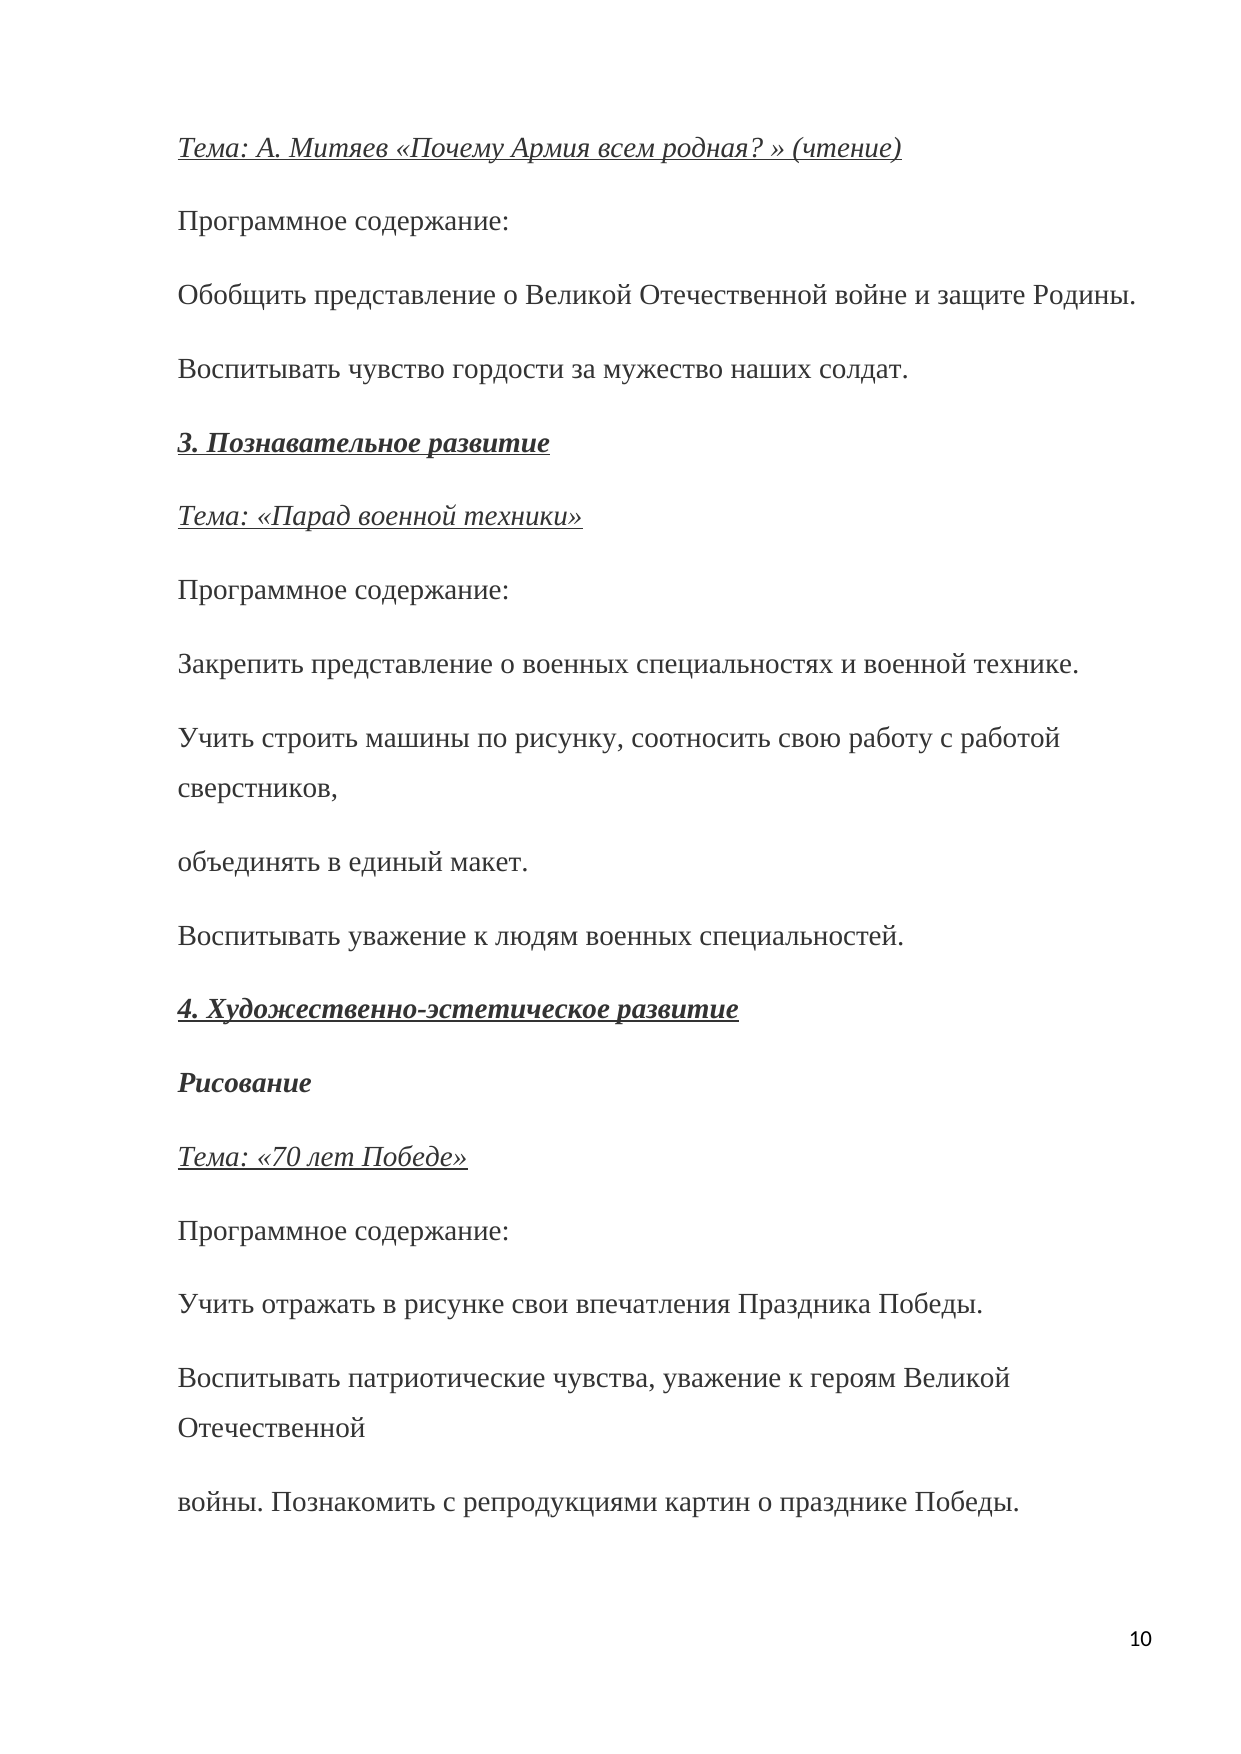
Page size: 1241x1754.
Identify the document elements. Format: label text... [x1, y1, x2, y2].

text Воспитывать уважение к людям военных специальностей. [177, 918, 1152, 951]
text Рисование [177, 1065, 1152, 1099]
text 4. Художественно-эстетическое развитие [177, 991, 1152, 1025]
text Тема: «70 лет Победе» [177, 1139, 1152, 1172]
text Учить строить машины по рисунку, соотносить свою работу с работой сверстников, [177, 720, 1152, 804]
text Воспитывать чувство гордости за мужество наших солдат. [177, 351, 1152, 384]
text 3. Познавательное развитие [177, 425, 1152, 458]
text Закрепить представление о военных специальностях и военной технике. [177, 646, 1152, 679]
text объединять в единый макет. [177, 844, 1152, 877]
text Программное содержание: [177, 572, 1152, 606]
text Программное содержание: [177, 1213, 1152, 1246]
text Тема: «Парад военной техники» [177, 498, 1152, 532]
text войны. Познакомить с репродукциями картин о празднике Победы. [177, 1484, 1152, 1518]
text Обобщить представление о Великой Отечественной войне и защите Родины. [177, 277, 1152, 311]
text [177, 1360, 1152, 1444]
text Учить отражать в рисунке свои впечатления Праздника Победы. [177, 1286, 1152, 1320]
text Тема: А. Митяев «Почему Армия всем родная? » (чтение) [177, 130, 1152, 163]
text Программное содержание: [177, 203, 1152, 237]
